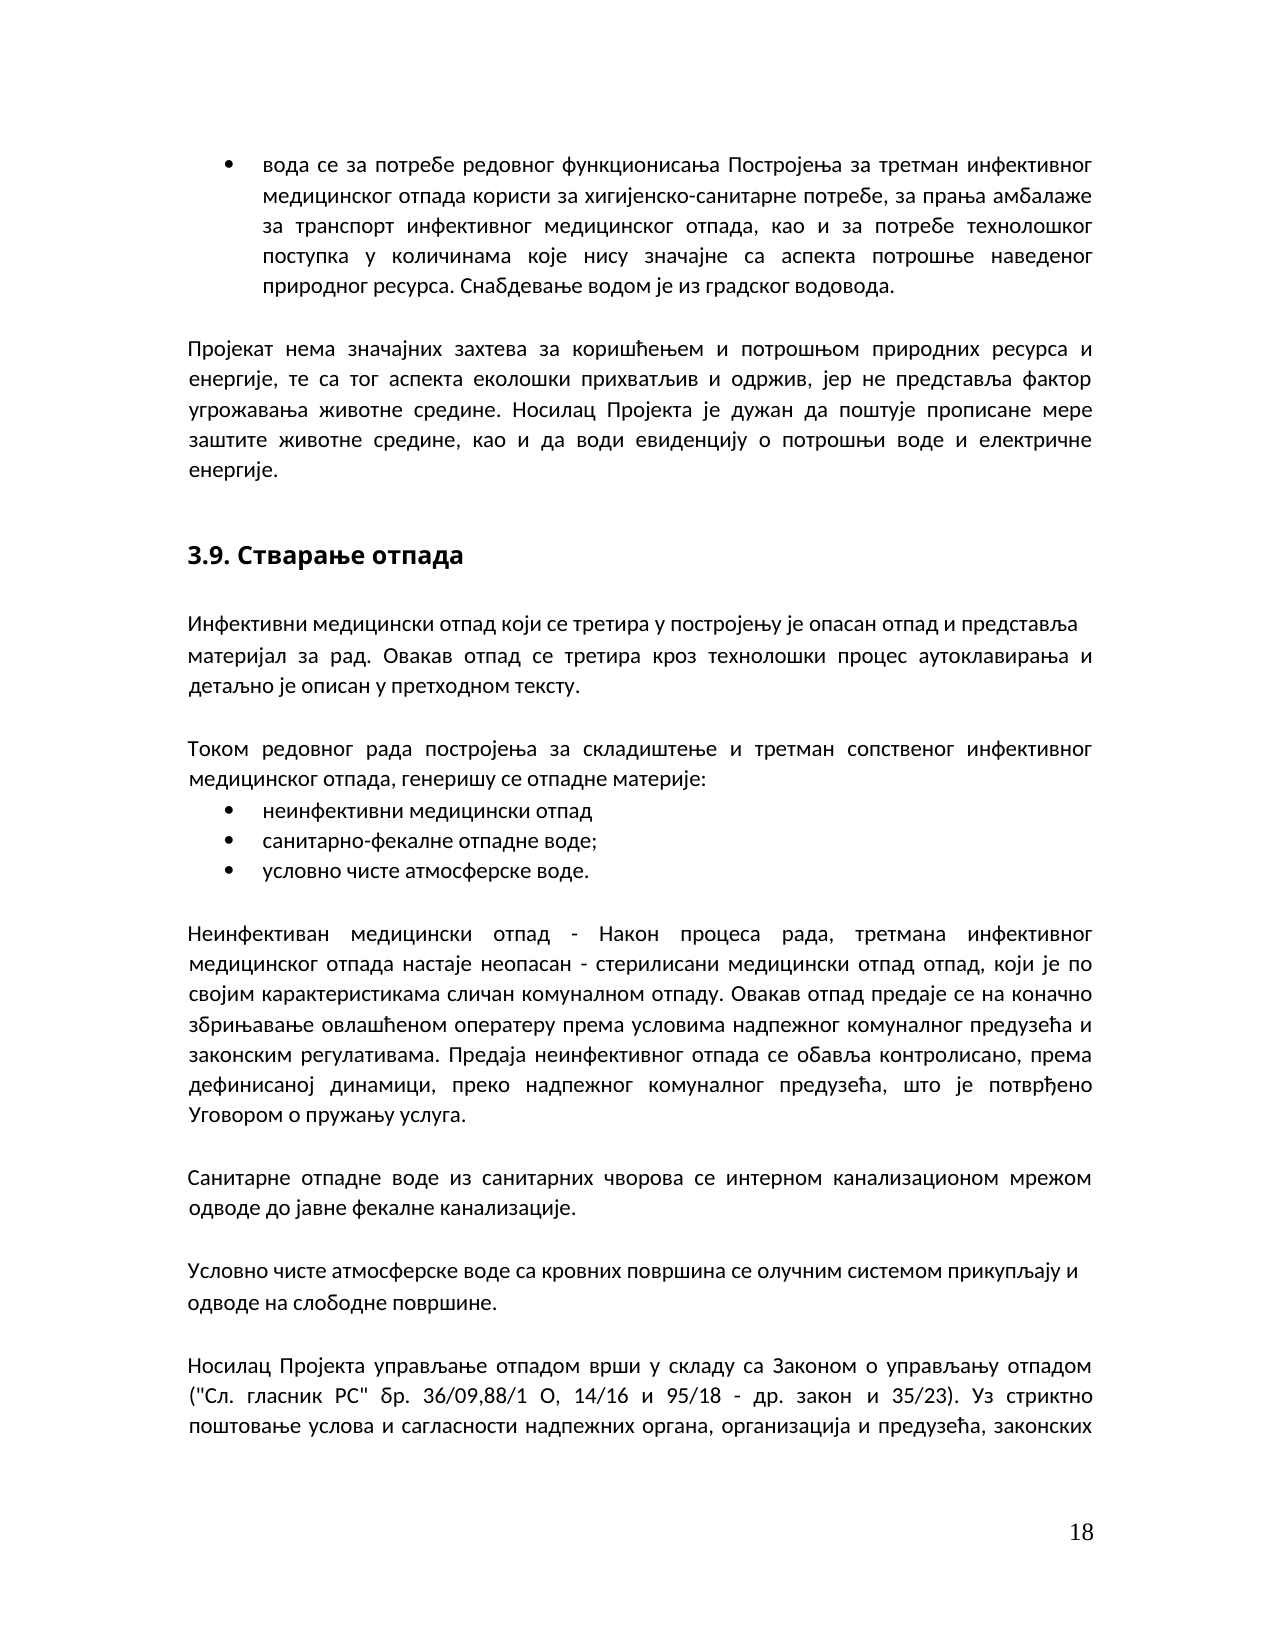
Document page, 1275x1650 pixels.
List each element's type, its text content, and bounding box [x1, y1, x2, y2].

list санитарно-фекалне отпадне воде; [225, 826, 1094, 854]
list неинфективни медицински отпад [225, 796, 1094, 824]
list вода се за потребе редовног функционисања Постројења за третман инфективног медицинског отпада користи за хигијенско-санитарне потребе, за прања амбалаже за транспорт инфективног медицинског отпада, као и за потребе технолошког поступка у количинама које нису значајне са аспекта потрошње наведеног природног ресурса. Снабдевање водом је из градског водовода. [225, 151, 1094, 299]
text Условно чисте атмосферске воде са кровних површина се олучним системом прикупљају и [187, 1256, 1094, 1284]
text материјал за рад. Овакав отпад се третира кроз технолошки процес аутоклавирања и детаљно је описан у претходном тексту. [187, 641, 1094, 699]
subtitle 3.9. Стварање отпада [187, 538, 712, 572]
text Током редовног рада постројења за складиштење и третман сопственог инфективног медицинског отпада, генеришу се отпадне материје: [187, 734, 1094, 792]
text одводе на слободне површине. [187, 1288, 1094, 1316]
list условно чисте атмосферске воде. [225, 856, 1094, 884]
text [187, 1351, 1094, 1439]
text Санитарне отпадне воде из санитарних чворова се интерном канализационом мрежом одводе до јавне фекалне канализације. [187, 1163, 1094, 1221]
text Неинфективан медицински отпад - Након процеса рада, третмана инфективног медицинског отпада настаје неопасан - стерилисани медицински отпад отпад, који је по својим карактеристикама сличан комуналном отпаду. Овакав отпад предаје се на коначно збрињавање овлашћеном оператеру према условима надпежног комуналног предузећа и законским регулативама. Предаја неинфективног отпада се обавља контролисано, према дефинисаној динамици, преко надпежног комуналног предузећа, што је потврђено Уговором о пружању услуга. [187, 919, 1094, 1128]
text Пројекат нема значајних захтева за коришћењем и потрошњом природних ресурса и енергије, те са тог аспекта еколошки прихватљив и одржив, јер не представља фактор угрожавања животне средине. Носилац Пројекта је дужан да поштује прописане мере заштите животне средине, као и да води евиденцију о потрошњи воде и електричне енергије. [187, 334, 1094, 483]
text Инфективни медицински отпад који се третира у постројењу је опасан отпад и представља [187, 609, 1094, 637]
